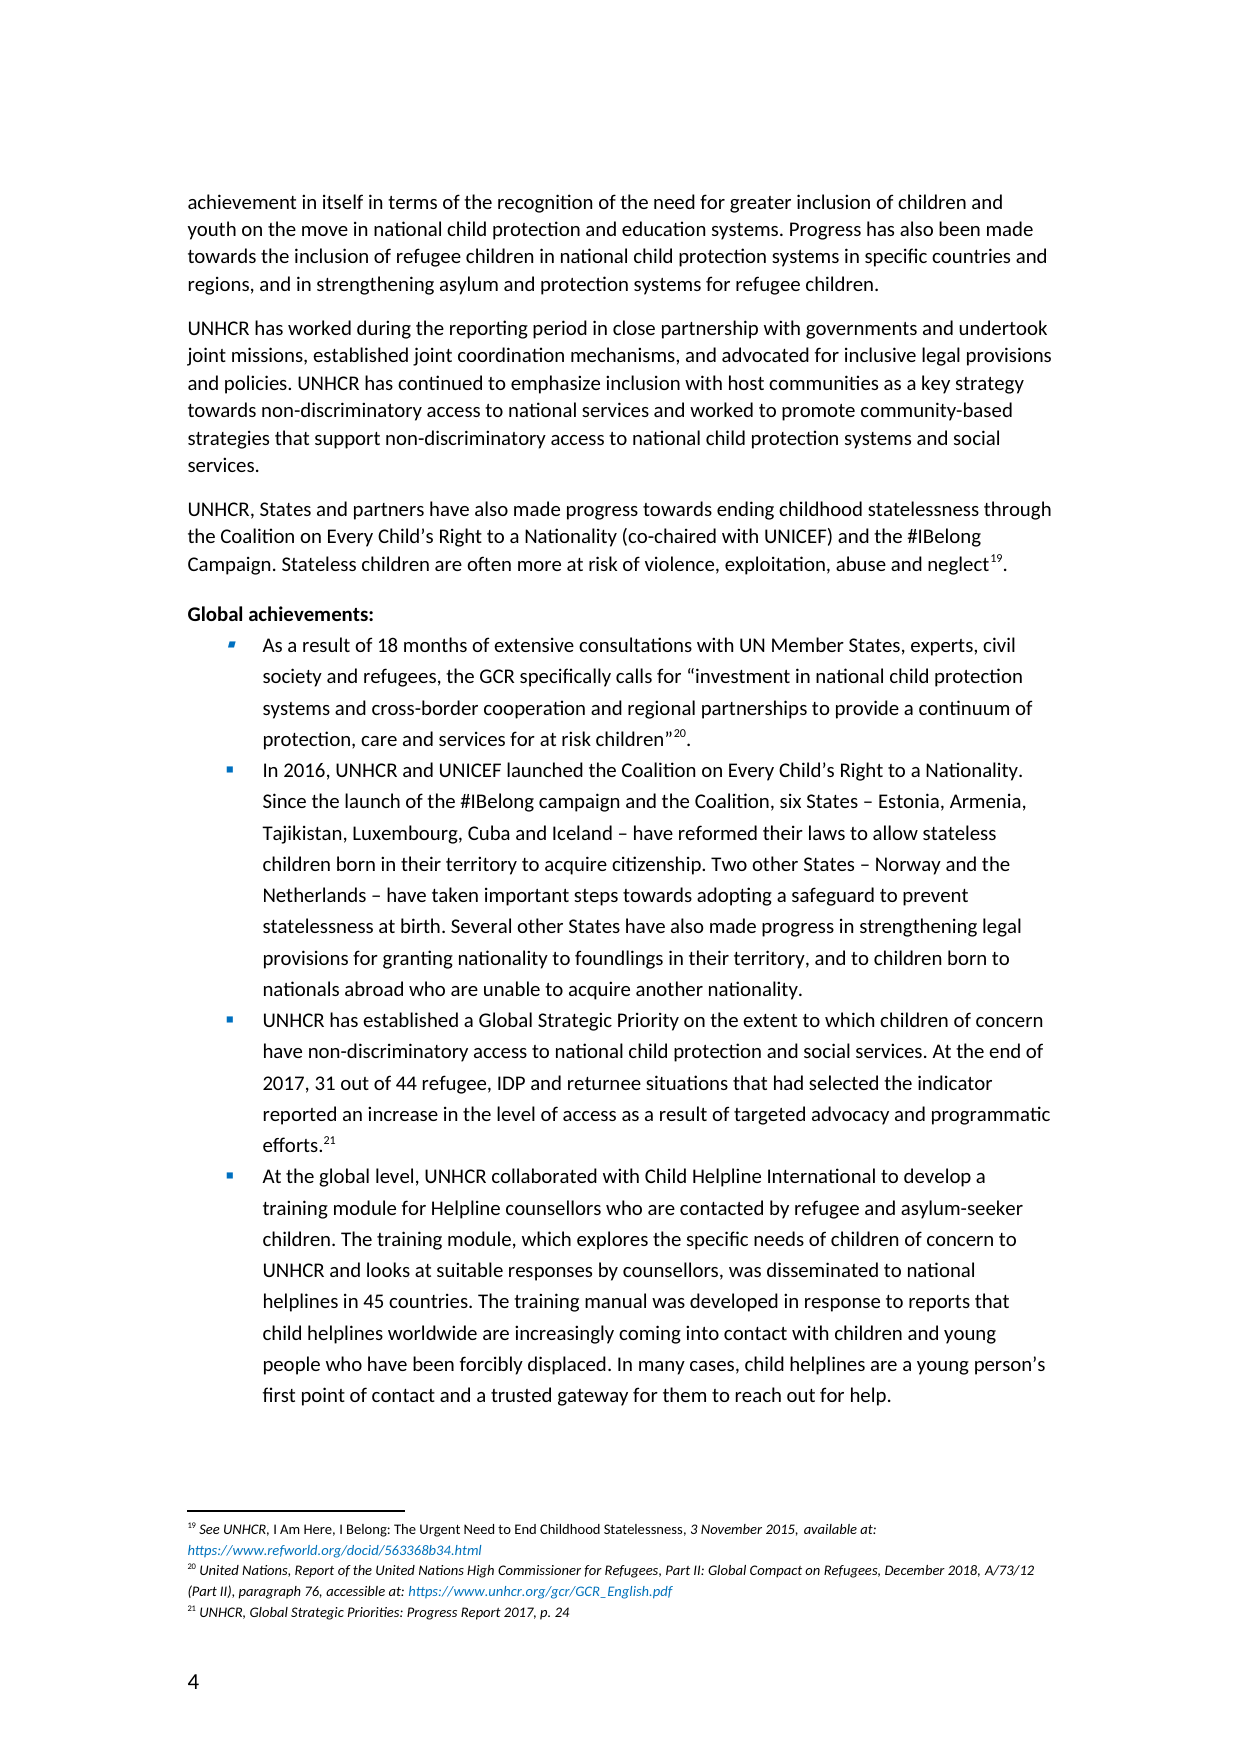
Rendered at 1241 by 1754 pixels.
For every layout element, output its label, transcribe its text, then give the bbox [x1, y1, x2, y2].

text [187, 189, 1053, 297]
text UNHCR, States and partners have also made progress towards ending childhood statelessness through the Coalition on Every Child’s Right to a Nationality (co-chaired with UNICEF) and the #IBelong Campaign. Stateless children are often more at risk of violence, exploitation, abuse and neglect. [187, 496, 1053, 576]
title Global achievements: [187, 595, 1053, 626]
list As a result of 18 months of extensive consultations with UN Member States, experts, civil society and refugees, the GCR specifically calls for “investment in national child protection systems and cross-border cooperation and regional partnerships to provide a continuum of protection, care and services for at risk children”. [225, 626, 1053, 751]
list In 2016, UNHCR and UNICEF launched the Coalition on Every Child’s Right to a Nationality. Since the launch of the #IBelong campaign and the Coalition, six States – Estonia, Armenia, Tajikistan, Luxembourg, Cuba and Iceland – have reformed their laws to allow stateless children born in their territory to acquire citizenship. Two other States – Norway and the Netherlands – have taken important steps towards adopting a safeguard to prevent statelessness at birth. Several other States have also made progress in strengthening legal provisions for granting nationality to foundlings in their territory, and to children born to nationals abroad who are unable to acquire another nationality. [225, 751, 1053, 1001]
list At the global level, UNHCR collaborated with Child Helpline International to develop a training module for Helpline counsellors who are contacted by refugee and asylum-seeker children. The training module, which explores the specific needs of children of concern to UNHCR and looks at suitable responses by counsellors, was disseminated to national helplines in 45 countries. The training manual was developed in response to reports that child helplines worldwide are increasingly coming into contact with children and young people who have been forcibly displaced. In many cases, child helplines are a young person’s first point of contact and a trusted gateway for them to reach out for help. [225, 1158, 1053, 1408]
list UNHCR has established a Global Strategic Priority on the extent to which children of concern have non-discriminatory access to national child protection and social services. At the end of 2017, 31 out of 44 refugee, IDP and returnee situations that had selected the indicator reported an increase in the level of access as a result of targeted advocacy and programmatic efforts. [225, 1001, 1053, 1158]
text UNHCR has worked during the reporting period in close partnership with governments and undertook joint missions, established joint coordination mechanisms, and advocated for inclusive legal provisions and policies. UNHCR has continued to emphasize inclusion with host communities as a key strategy towards non-discriminatory access to national services and worked to promote community-based strategies that support non-discriminatory access to national child protection systems and social services. [187, 315, 1053, 478]
